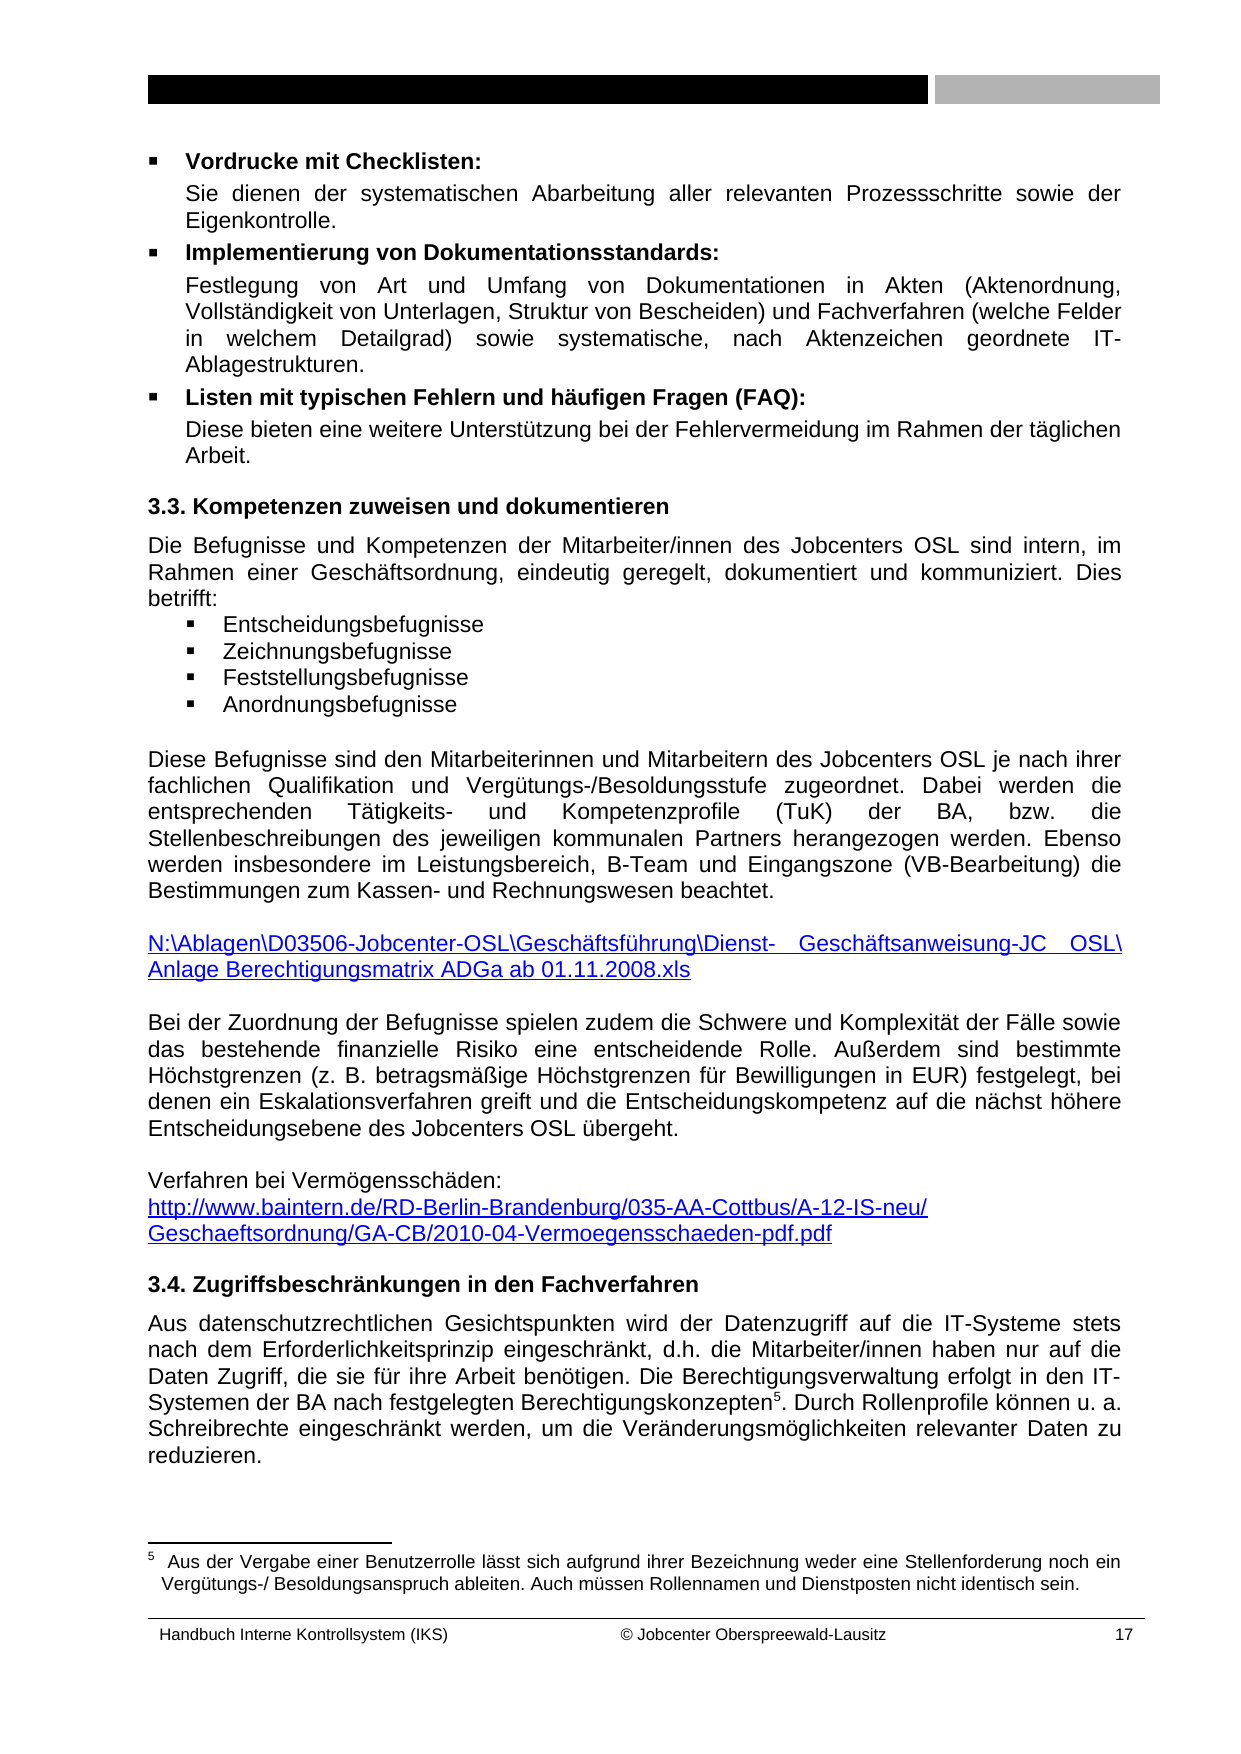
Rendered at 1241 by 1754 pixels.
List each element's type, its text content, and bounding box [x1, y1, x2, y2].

text N:\Ablagen\D03506-Jobcenter-OSL\Geschäftsführung\Dienst- Geschäftsanweisung-JC OSL\Anlage Berechtigungsmatrix ADGa ab 01.11.2008.xls [148, 954, 1122, 983]
list Zeichnungsbefugnisse [185, 638, 1122, 664]
text N:\Ablagen\D03506-Jobcenter-OSL\Geschäftsführung\Dienst- Geschäftsanweisung-JC OSL\Anlage Berechtigungsmatrix ADGa ab 01.11.2008.xls [148, 930, 1122, 953]
text Verfahren bei Vermögensschäden: [148, 1167, 1122, 1194]
text Aus datenschutzrechtlichen Gesichtspunkten wird der Datenzugriff auf die IT-Systeme stets nach dem Erforderlichkeitsprinzip eingeschränkt, d.h. die Mitarbeiter/innen haben nur auf die Daten Zugriff, die sie für ihre Arbeit benötigen. Die Berechtigungsverwaltung erfolgt in den IT-Systemen der BA nach festgelegten Berechtigungskonzepten. Durch Rollenprofile können u. a. Schreibrechte eingeschränkt werden, um die Veränderungsmöglichkeiten relevanter Daten zu reduzieren. [148, 1310, 1122, 1468]
list Kompetenzen zuweisen und dokumentieren [148, 494, 1122, 520]
text Bei der Zuordnung der Befugnisse spielen zudem die Schwere und Komplexität der Fälle sowie das bestehende finanzielle Risiko eine entscheidende Rolle. Außerdem sind bestimmte Höchstgrenzen (z. B. betragsmäßige Höchstgrenzen für Bewilligungen in EUR) festgelegt, bei denen ein Eskalationsverfahren greift und die Entscheidungskompetenz auf die nächst höhere Entscheidungsebene des Jobcenters OSL übergeht. [148, 1009, 1122, 1141]
list Zugriffsbeschränkungen in den Fachverfahren [148, 1271, 1122, 1297]
text Festlegung von Art und Umfang von Dokumentationen in Akten (Aktenordnung, Vollständigkeit von Unterlagen, Struktur von Bescheiden) und Fachverfahren (welche Felder in welchem Detailgrad) sowie systematische, nach Aktenzeichen geordnete IT-Ablagestrukturen. [185, 272, 1122, 377]
list Feststellungsbefugnisse [185, 664, 1122, 691]
text Diese Befugnisse sind den Mitarbeiterinnen und Mitarbeitern des Jobcenters OSL je nach ihrer fachlichen Qualifikation und Vergütungs-/Besoldungsstufe zugeordnet. Dabei werden die entsprechenden Tätigkeits- und Kompetenzprofile (TuK) der BA, bzw. die Stellenbeschreibungen des jeweiligen kommunalen Partners herangezogen werden. Ebenso werden insbesondere im Leistungsbereich, B-Team und Eingangszone (VB-Bearbeitung) die Bestimmungen zum Kassen- und Rechnungswesen beachtet. [148, 746, 1122, 904]
list Listen mit typischen Fehlern und häufigen Fragen (FAQ): [148, 383, 1122, 410]
list Implementierung von Dokumentationsstandards: [148, 239, 1122, 266]
list Entscheidungsbefugnisse [185, 611, 1122, 638]
list Vordrucke mit Checklisten: [148, 148, 1122, 174]
list Anordnungsbefugnisse [185, 691, 1122, 746]
text Diese bieten eine weitere Unterstützung bei der Fehlervermeidung im Rahmen der täglichen Arbeit. [185, 416, 1122, 469]
text Die Befugnisse und Kompetenzen der Mitarbeiter/innen des Jobcenters OSL sind intern, im Rahmen einer Geschäftsordnung, eindeutig geregelt, dokumentiert und kommuniziert. Dies betrifft: [148, 532, 1122, 611]
text Sie dienen der systematischen Abarbeitung aller relevanten Prozessschritte sowie der Eigenkontrolle. [185, 180, 1122, 233]
text http://www.baintern.de/RD-Berlin-Brandenburg/035-AA-Cottbus/A-12-IS-neu/Geschaeftsordnung/GA-CB/2010-04-Vermoegensschaeden-pdf.pdf [148, 1194, 1122, 1246]
